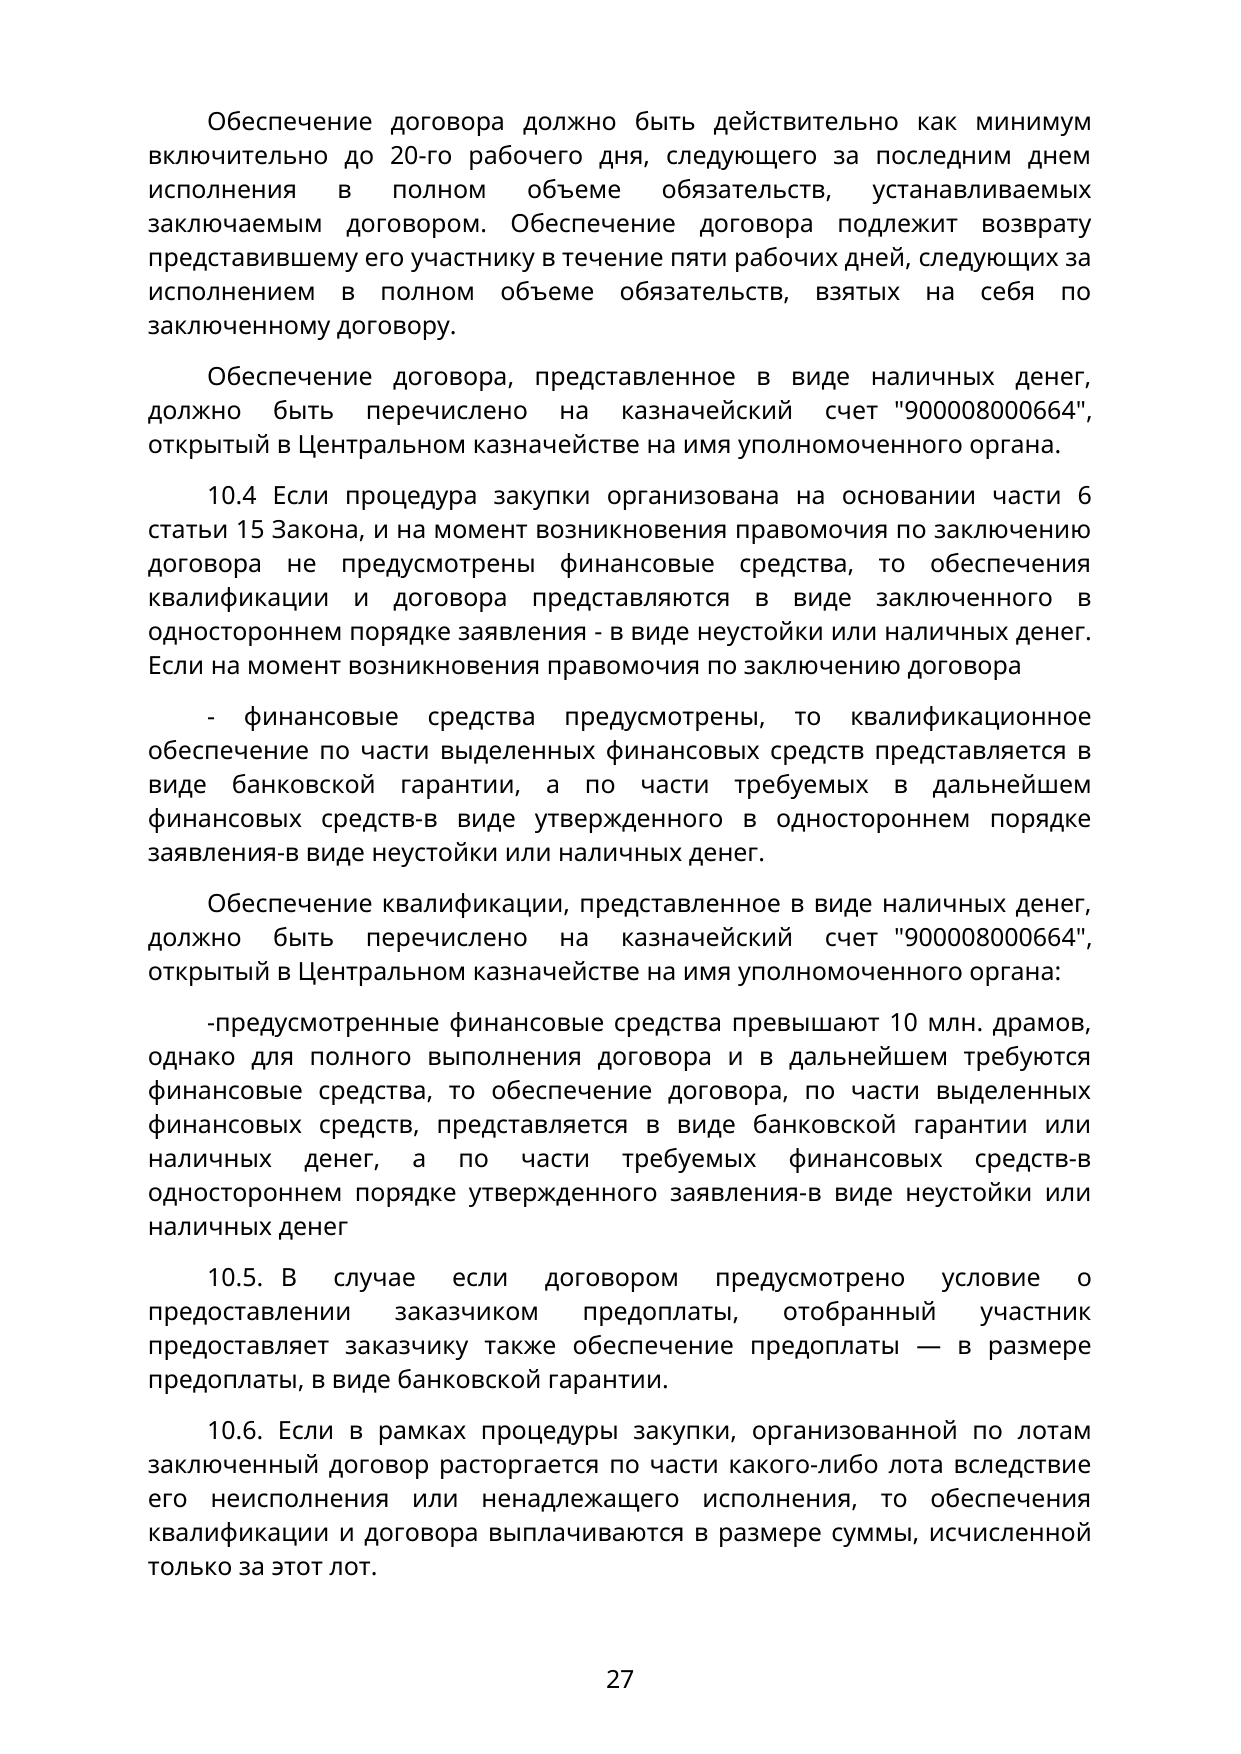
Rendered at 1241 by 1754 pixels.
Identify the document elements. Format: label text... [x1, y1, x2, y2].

text Обеспечение квалификации, представленное в виде наличных денег, должно быть перечислено на казначейский счет "900008000664", открытый в Центральном казначействе на имя уполномоченного органа: [148, 886, 1092, 988]
text - финансовые средства предусмотрены, то квалификационное обеспечение по части выделенных финансовых средств представляется в виде банковской гарантии, а по части требуемых в дальнейшем финансовых средств-в виде утвержденного в одностороннем порядке заявления-в виде неустойки или наличных денег. [148, 699, 1092, 869]
text -предусмотренные финансовые средства превышают 10 млн. драмов, однако для полного выполнения договора и в дальнейшем требуются финансовые средства, то обеспечение договора, по части выделенных финансовых средств, представляется в виде банковской гарантии или наличных денег, а по части требуемых финансовых средств-в одностороннем порядке утвержденного заявления-в виде неустойки или наличных денег [148, 1005, 1092, 1243]
text 10.4 Если процедура закупки организована на основании части 6 статьи 15 Закона, и на момент возникновения правомочия по заключению договора не предусмотрены финансовые средства, то обеспечения квалификации и договора представляются в виде заключенного в одностороннем порядке заявления - в виде неустойки или наличных денег. Если на момент возникновения правомочия по заключению договора [148, 478, 1092, 682]
text 10.6. Если в рамках процедуры закупки, организованной по лотам заключенный договор расторгается по части какого-либо лота вследствие его неисполнения или ненадлежащего исполнения, то обеспечения квалификации и договора выплачиваются в размере суммы, исчисленной только за этот лот. [148, 1413, 1092, 1583]
text Обеспечение договора, представленное в виде наличных денег, должно быть перечислено на казначейский счет "900008000664", открытый в Центральном казначействе на имя уполномоченного органа. [148, 358, 1092, 461]
text 10.5. В случае если договором предусмотрено условие о предоставлении заказчиком предоплаты, отобранный участник предоставляет заказчику также обеспечение предоплаты — в размере предоплаты, в виде банковской гарантии. [148, 1260, 1092, 1396]
text Обеспечение договора должно быть действительно как минимум включительно до 20-го рабочего дня, следующего за последним днем исполнения в полном объеме обязательств, устанавливаемых заключаемым договором. Обеспечение договора подлежит возврату представившему его участнику в течение пяти рабочих дней, следующих за исполнением в полном объеме обязательств, взятых на себя по заключенному договору. [148, 103, 1092, 342]
